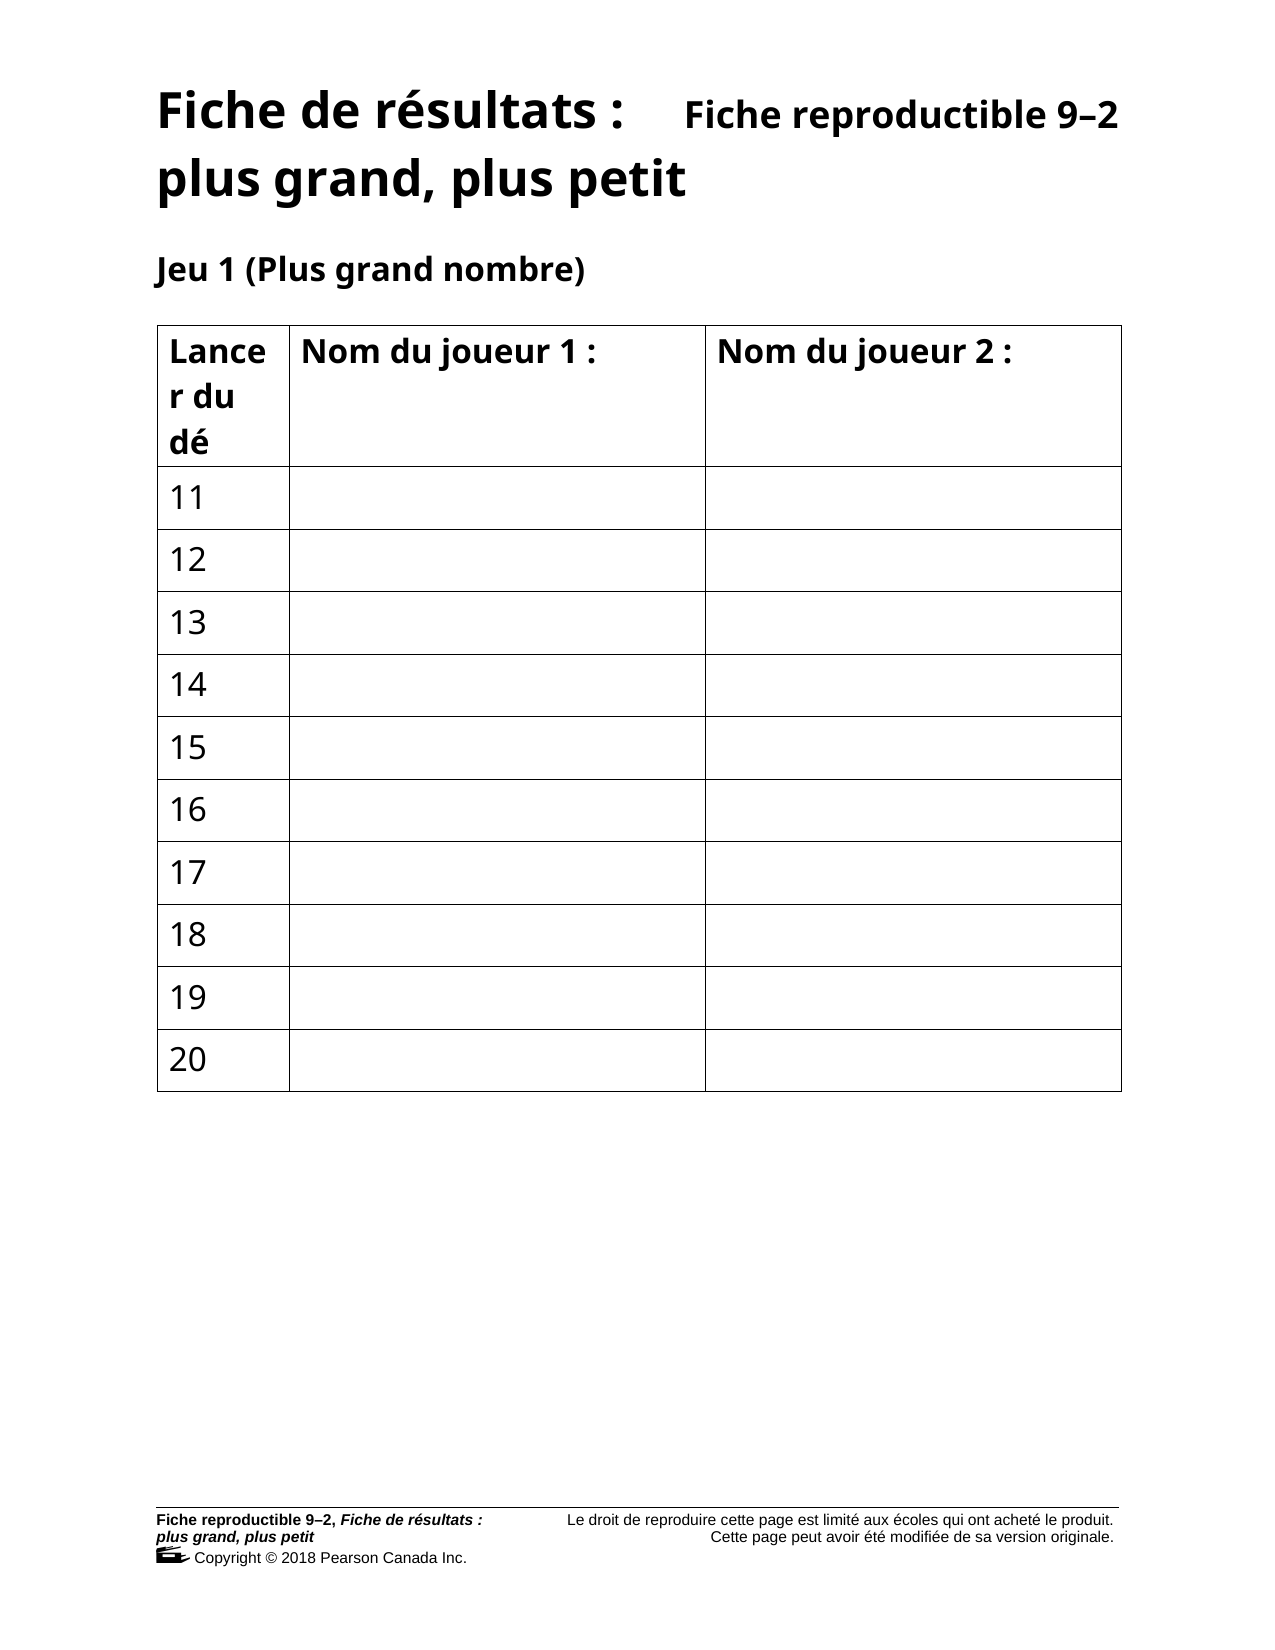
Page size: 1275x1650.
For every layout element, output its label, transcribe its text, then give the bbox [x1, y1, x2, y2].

table_cell 11 [158, 467, 289, 529]
table_cell [290, 530, 705, 591]
table_cell [706, 655, 1121, 716]
table_cell [290, 842, 705, 904]
table_cell [290, 905, 705, 966]
table_cell [706, 530, 1121, 591]
table_cell [706, 967, 1121, 1029]
table_cell [290, 780, 705, 841]
table_cell 19 [158, 967, 289, 1029]
table_cell 17 [158, 842, 289, 904]
table_header Nom du joueur 2 : [706, 326, 1121, 466]
table_cell [706, 592, 1121, 654]
table_cell [706, 1030, 1121, 1091]
table_cell 12 [158, 530, 289, 591]
table_cell [706, 780, 1121, 841]
table_cell [290, 592, 705, 654]
table_cell 15 [158, 717, 289, 779]
table_cell 14 [158, 655, 289, 716]
table_cell 16 [158, 780, 289, 841]
table_cell [290, 655, 705, 716]
table_header Nom du joueur 1 : [290, 326, 705, 466]
table_cell [290, 467, 705, 529]
text plus grand, plus petit [156, 143, 1119, 211]
table_cell 18 [158, 905, 289, 966]
text Jeu 1 (Plus grand nombre) [156, 245, 1119, 291]
table_cell [706, 467, 1121, 529]
table_cell 20 [158, 1030, 289, 1091]
table_cell [290, 1030, 705, 1091]
table_cell [290, 717, 705, 779]
table_header Lancer du dé [158, 326, 289, 466]
table_cell [706, 905, 1121, 966]
table_cell 13 [158, 592, 289, 654]
table_cell [290, 967, 705, 1029]
table_cell [706, 842, 1121, 904]
picture [156, 1546, 190, 1563]
table_cell [706, 717, 1121, 779]
text Fiche de résultats : Fiche reproductible 9–2 [156, 75, 1119, 143]
